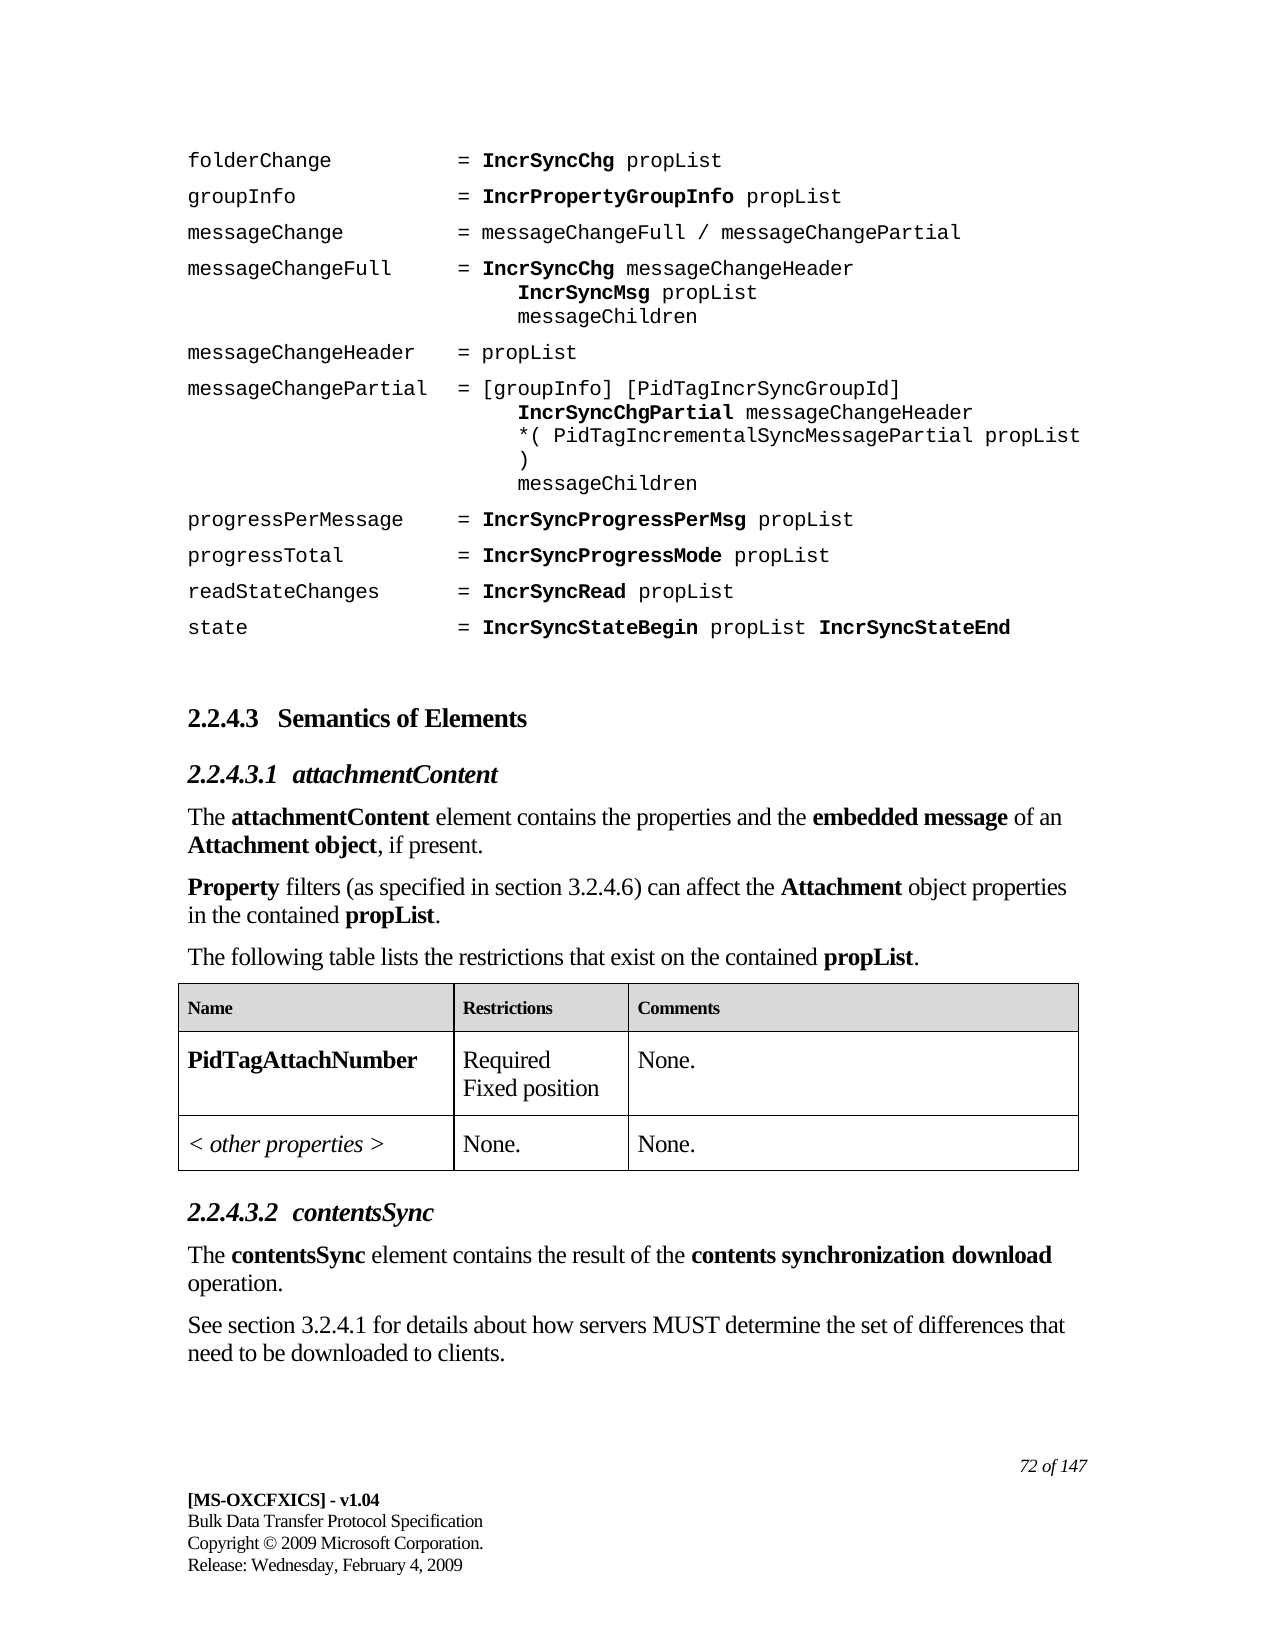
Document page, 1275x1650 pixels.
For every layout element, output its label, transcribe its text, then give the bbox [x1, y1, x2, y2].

table_cell PidTagAttachNumber [179, 1032, 453, 1115]
text readStateChanges = IncrSyncRead propList [187, 581, 1087, 605]
subtitle Semantics of Elements [187, 702, 1087, 733]
text state = IncrSyncStateBegin propList IncrSyncStateEnd [187, 617, 1087, 641]
text progressPerMessage = IncrSyncProgressPerMsg propList [187, 509, 1087, 532]
text Property filters (as specified in section 3.2.4.6) can affect the Attachment object properties in the contained propList. [187, 872, 1087, 929]
table_header Comments [629, 984, 1078, 1031]
table_header Restrictions [455, 984, 628, 1031]
text The contentsSync element contains the result of the contents synchronization download operation. [187, 1240, 1087, 1297]
subtitle contentsSync [187, 1196, 1087, 1227]
subtitle attachmentContent [187, 758, 1087, 789]
table_cell None. [455, 1116, 628, 1170]
table_cell < other properties > [179, 1116, 453, 1170]
text See section 3.2.4.1 for details about how servers MUST determine the set of differences that need to be downloaded to clients. [187, 1310, 1087, 1367]
text messageChangePartial = [groupInfo] [PidTagIncrSyncGroupId] IncrSyncChgPartial messageChangeHeader *( PidTagIncrementalSyncMessagePartial propList ) messageChildren [187, 378, 1087, 496]
text messageChangeFull = IncrSyncChg messageChangeHeader IncrSyncMsg propList messageChildren [187, 258, 1087, 329]
text messageChangeHeader = propList [187, 342, 1087, 366]
table_cell None. [629, 1032, 1078, 1115]
text folderChange = IncrSyncChg propList [187, 150, 1087, 174]
table_cell Required Fixed position [455, 1032, 628, 1115]
text progressTotal = IncrSyncProgressMode propList [187, 545, 1087, 568]
table_header Name [179, 984, 453, 1031]
text messageChange = messageChangeFull / messageChangePartial [187, 222, 1087, 246]
text The attachmentContent element contains the properties and the embedded message of an Attachment object, if present. [187, 802, 1087, 859]
table_cell None. [629, 1116, 1078, 1170]
text groupInfo = IncrPropertyGroupInfo propList [187, 186, 1087, 210]
text The following table lists the restrictions that exist on the contained propList. [187, 942, 1087, 971]
